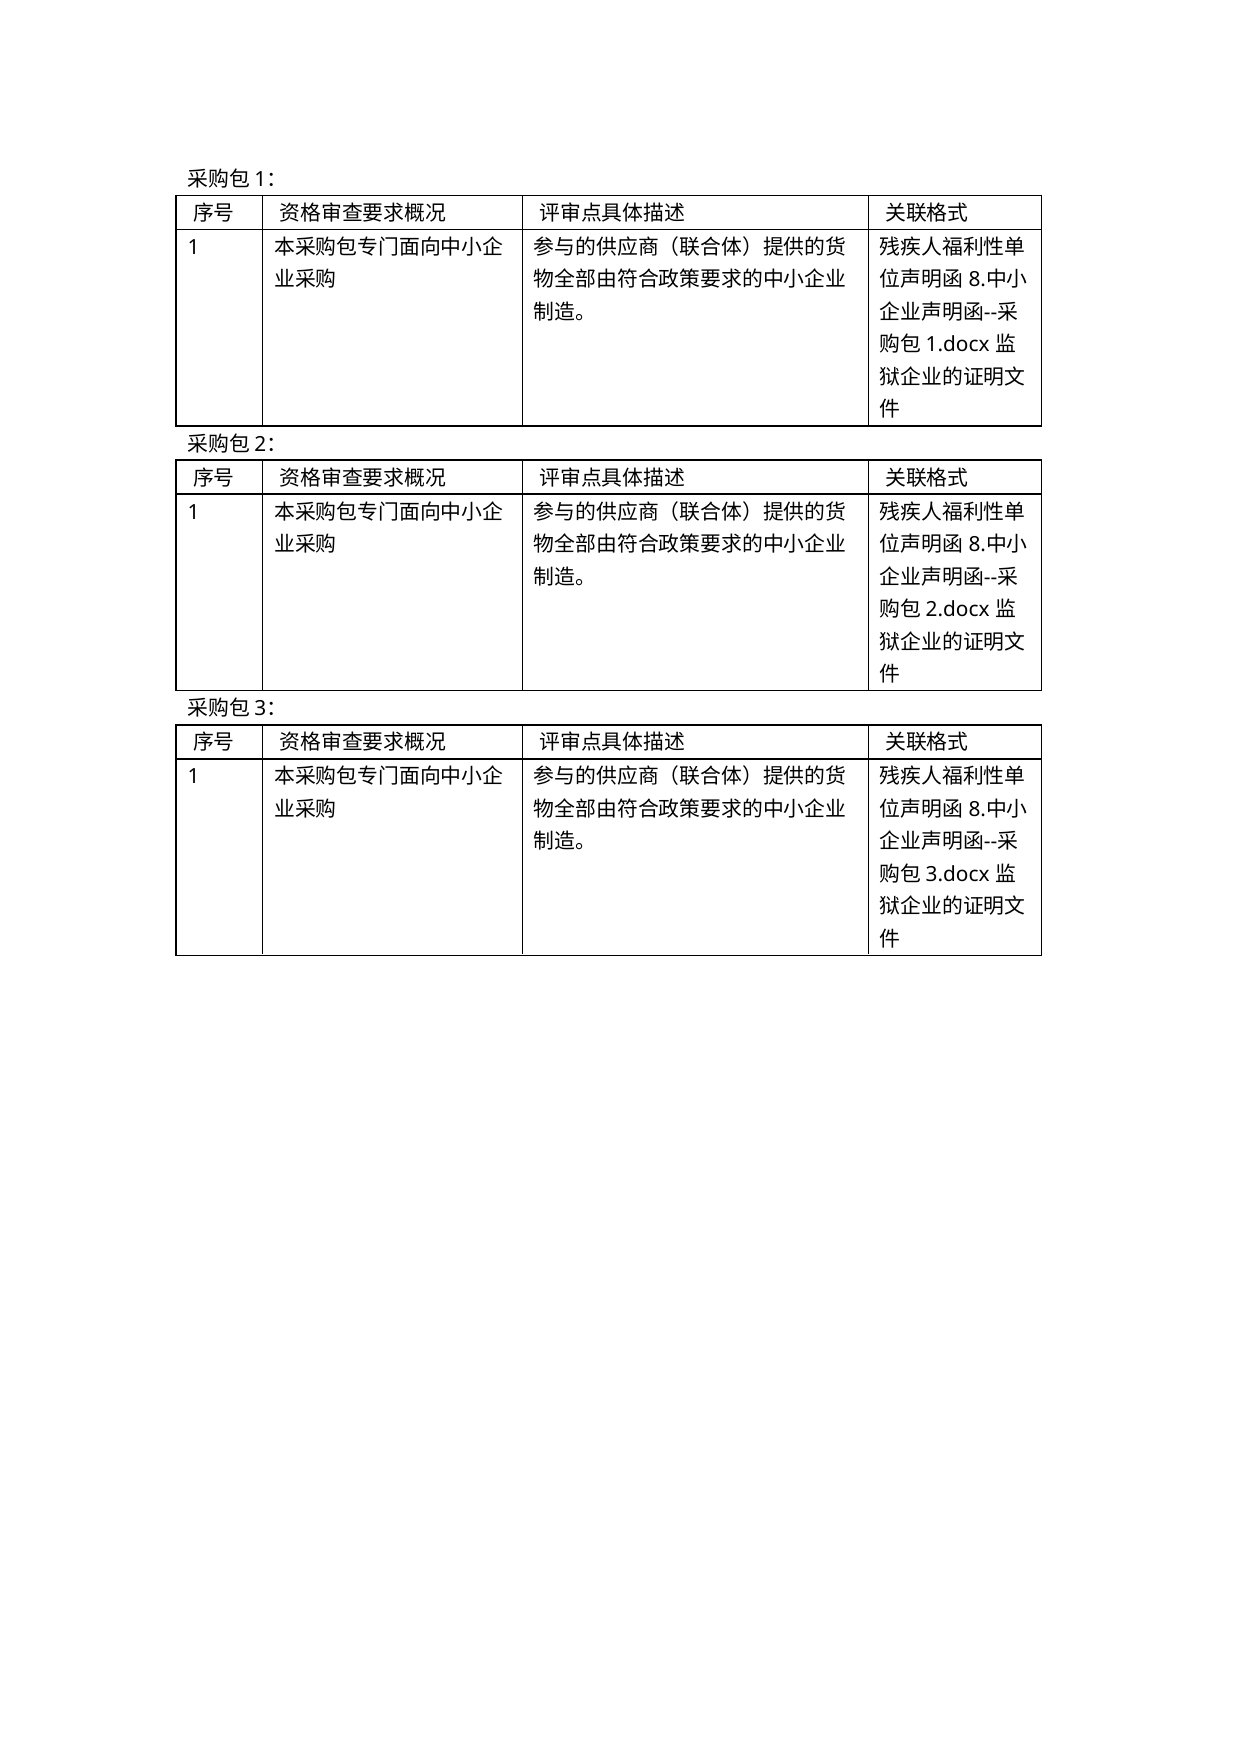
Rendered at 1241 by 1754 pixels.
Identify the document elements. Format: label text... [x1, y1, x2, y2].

table_cell 残疾人福利性单位声明函 8.中小企业声明函--采购包1.docx 监狱企业的证明文件 [869, 230, 1041, 425]
table_cell 参与的供应商（联合体）提供的货物全部由符合政策要求的中小企业制造。 [523, 760, 868, 954]
table_header 资格审查要求概况 [263, 461, 522, 493]
table_header 序号 [177, 726, 262, 758]
table_cell 1 [177, 495, 262, 690]
table_header 资格审查要求概况 [263, 196, 522, 228]
table_cell 1 [177, 230, 262, 425]
table_cell 本采购包专门面向中小企业采购 [263, 230, 522, 425]
text 采购包3： [187, 691, 1053, 724]
table_cell 1 [177, 760, 262, 954]
table_header 序号 [177, 461, 262, 493]
table_header 评审点具体描述 [523, 726, 868, 758]
table_header 资格审查要求概况 [263, 726, 522, 758]
text 采购包1： [187, 162, 1053, 194]
text 采购包2： [187, 427, 1053, 459]
table_header 关联格式 [869, 461, 1041, 493]
table_header 关联格式 [869, 196, 1041, 228]
table_cell 残疾人福利性单位声明函 8.中小企业声明函--采购包2.docx 监狱企业的证明文件 [869, 495, 1041, 690]
table_header 关联格式 [869, 726, 1041, 758]
table_header 评审点具体描述 [523, 461, 868, 493]
table_cell 参与的供应商（联合体）提供的货物全部由符合政策要求的中小企业制造。 [523, 495, 868, 690]
table_cell 参与的供应商（联合体）提供的货物全部由符合政策要求的中小企业制造。 [523, 230, 868, 425]
table_header 序号 [177, 196, 262, 228]
table_header 评审点具体描述 [523, 196, 868, 228]
table_cell 本采购包专门面向中小企业采购 [263, 760, 522, 954]
table_cell 本采购包专门面向中小企业采购 [263, 495, 522, 690]
table_cell 残疾人福利性单位声明函 8.中小企业声明函--采购包3.docx 监狱企业的证明文件 [869, 760, 1041, 954]
